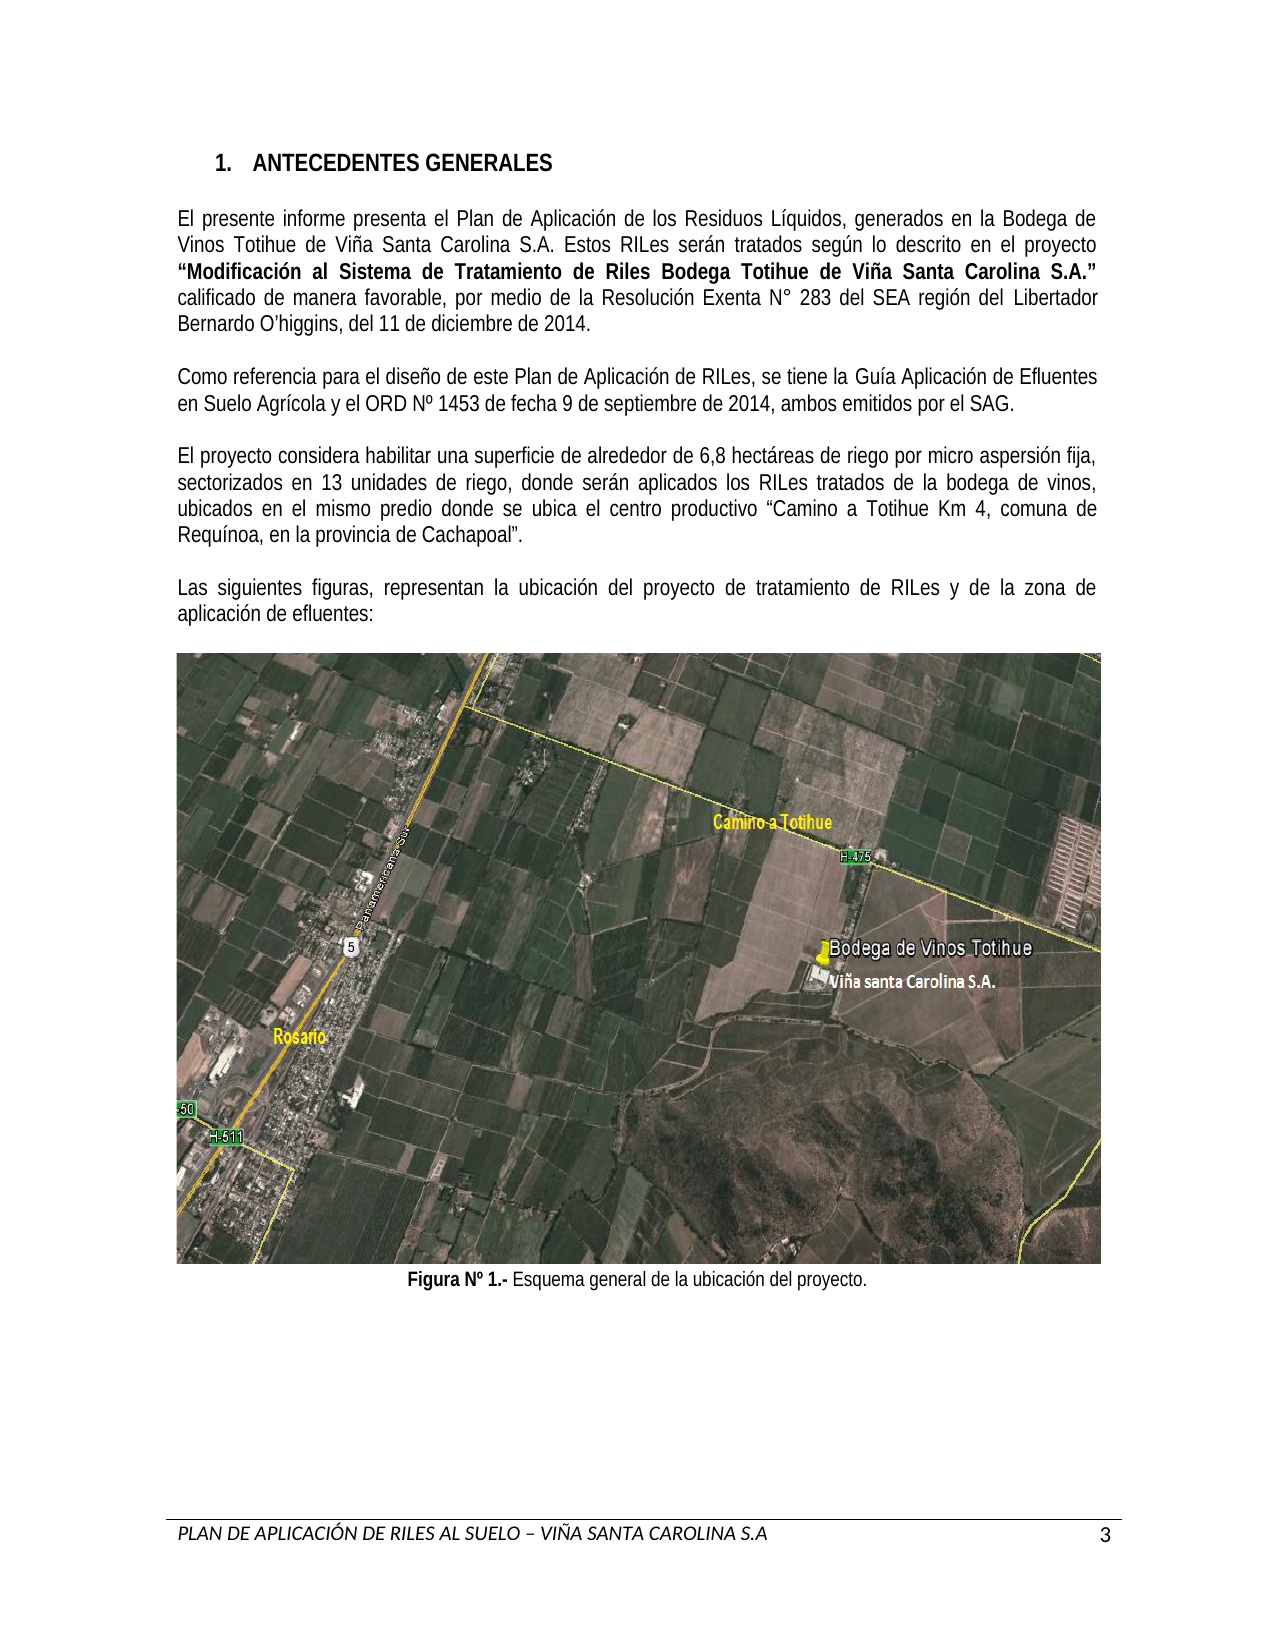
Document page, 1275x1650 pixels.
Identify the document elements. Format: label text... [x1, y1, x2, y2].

text Las siguientes figuras, representan la ubicación del proyecto de tratamiento de RILes y de la zona de aplicación de efluentes: [177, 574, 1098, 627]
text Figura Nº 1.- Esquema general de la ubicación del proyecto. [177, 1264, 1098, 1291]
text El presente informe presenta el Plan de Aplicación de los Residuos Líquidos, generados en la Bodega de Vinos Totihue de Viña Santa Carolina S.A. Estos RILes serán tratados según lo descrito en el proyecto “Modificación al Sistema de Tratamiento de Riles Bodega Totihue de Viña Santa Carolina S.A.” calificado de manera favorable, por medio de la Resolución Exenta N° 283 del SEA región del Libertador Bernardo O’higgins, del 11 de diciembre de 2014. [177, 205, 1098, 337]
text El proyecto considera habilitar una superficie de alrededor de 6,8 hectáreas de riego por micro aspersión fija, sectorizados en 13 unidades de riego, donde serán aplicados los RILes tratados de la bodega de vinos, ubicados en el mismo predio donde se ubica el centro productivo “Camino a Totihue Km 4, comuna de Requínoa, en la provincia de Cachapoal”. [177, 442, 1098, 548]
list ANTECEDENTES GENERALES [215, 148, 1098, 176]
picture [176, 653, 1101, 1264]
text Como referencia para el diseño de este Plan de Aplicación de RILes, se tiene la Guía Aplicación de Efluentes en Suelo Agrícola y el ORD Nº 1453 de fecha 9 de septiembre de 2014, ambos emitidos por el SAG. [177, 363, 1098, 416]
